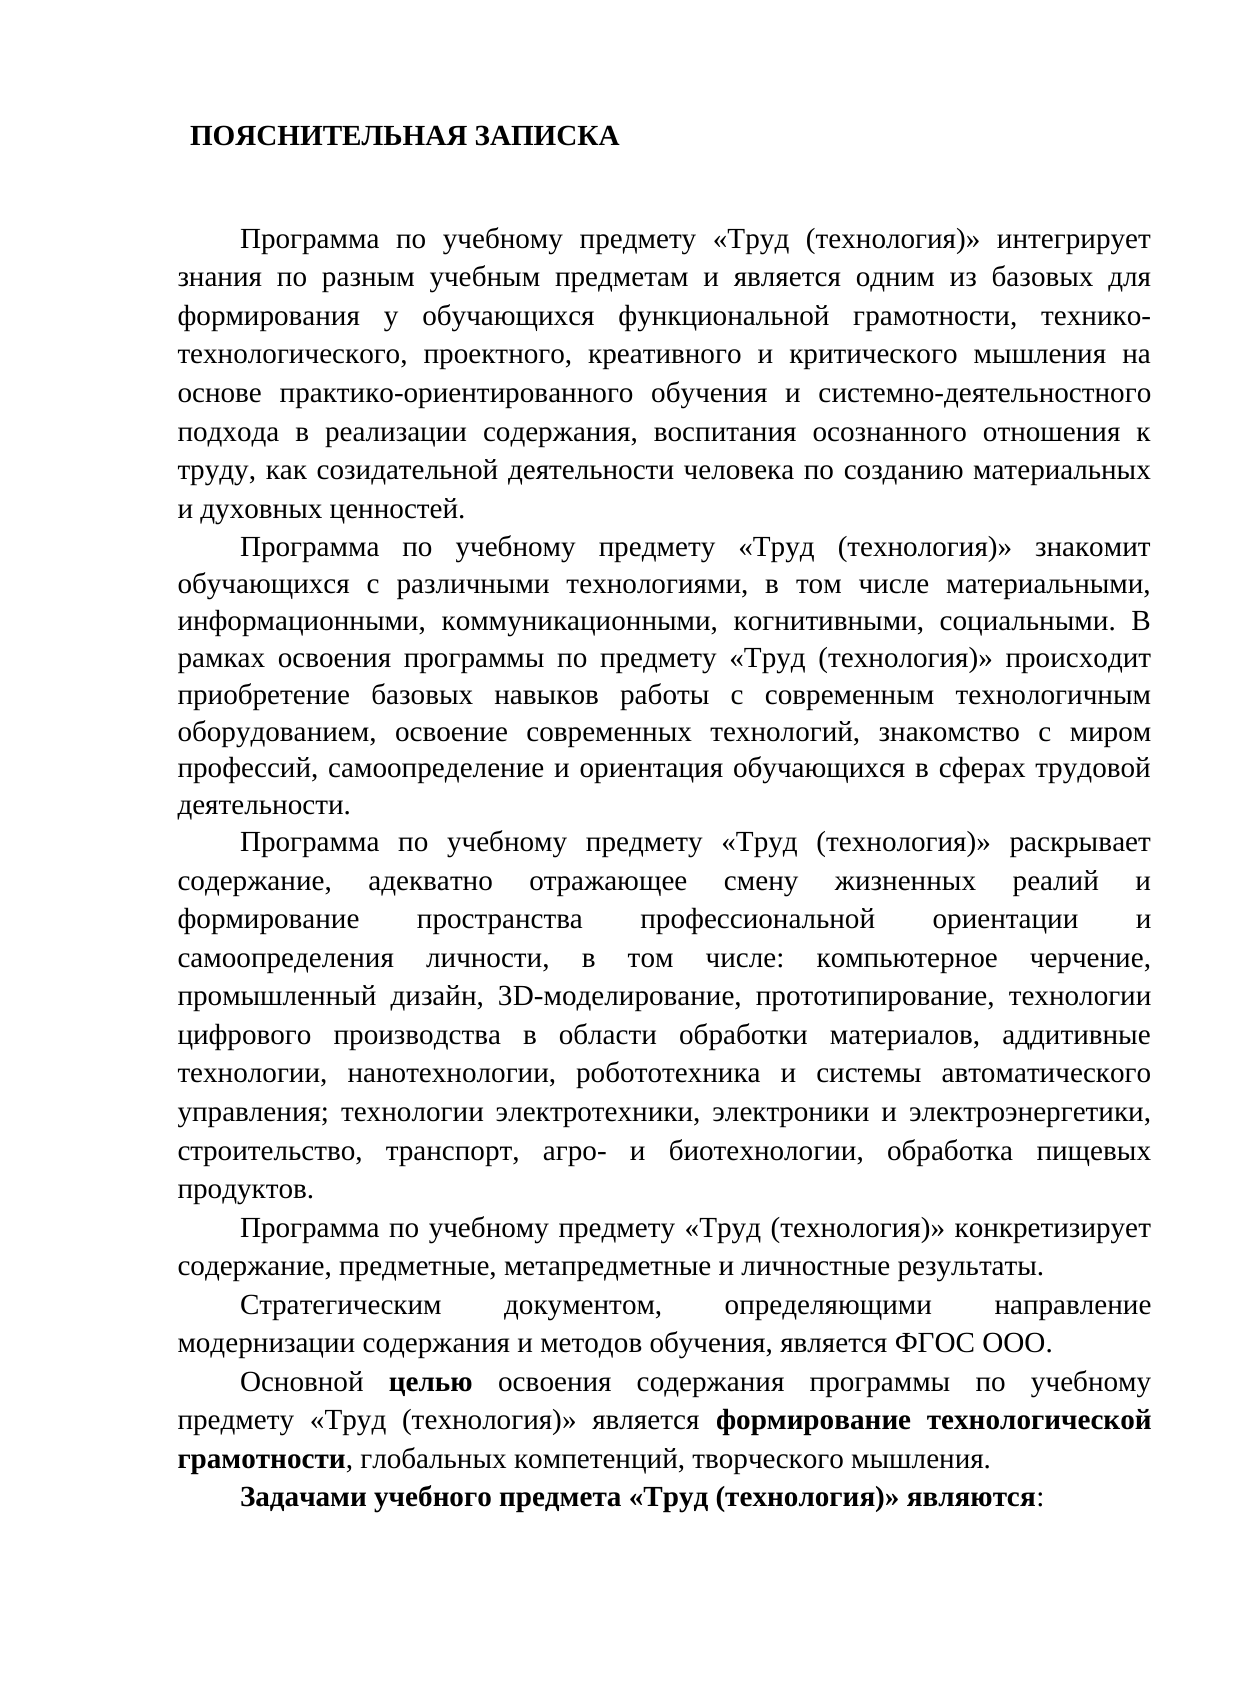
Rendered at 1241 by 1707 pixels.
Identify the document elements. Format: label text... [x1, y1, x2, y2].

text Основной целью освоения содержания программы по учебному предмету «Труд (технология)» является формирование технологической грамотности, глобальных компетенций, творческого мышления. [177, 1364, 1152, 1474]
text Стратегическим документом, определяющими направление модернизации содержания и методов обучения, является ФГОС ООО. [177, 1287, 1152, 1359]
text Задачами учебного предмета «Труд (технология)» являются: [177, 1479, 1152, 1513]
text Программа по учебному предмету «Труд (технология)» раскрывает содержание, адекватно отражающее смену жизненных реалий и формирование пространства профессиональной ориентации и самоопределения личности, в том числе: компьютерное черчение, промышленный дизайн, 3D-моделирование, прототипирование, технологии цифрового производства в области обработки материалов, аддитивные технологии, нанотехнологии, робототехника и системы автоматического управления; технологии электротехники, электроники и электроэнергетики, строительство, транспорт, агро- и биотехнологии, обработка пищевых продуктов. [177, 824, 1152, 1205]
text Программа по учебному предмету «Труд (технология)» знакомит обучающихся с различными технологиями, в том числе материальными, информационными, коммуникационными, когнитивными, социальными. В рамках освоения программы по предмету «Труд (технология)» происходит приобретение базовых навыков работы с современным технологичным оборудованием, освоение современных технологий, знакомство с миром профессий, самоопределение и ориентация обучающихся в сферах трудовой деятельности. [177, 529, 1152, 821]
text Программа по учебному предмету «Труд (технология)» интегрирует знания по разным учебным предметам и является одним из базовых для формирования у обучающихся функциональной грамотности, технико-технологического, проектного, креативного и критического мышления на основе практико-ориентированного обучения и системно-деятельностного подхода в реализации содержания, воспитания осознанного отношения к труду, как созидательной деятельности человека по созданию материальных и духовных ценностей. [177, 221, 1152, 524]
text Программа по учебному предмету «Труд (технология)» конкретизирует содержание, предметные, метапредметные и личностные результаты. [177, 1210, 1152, 1282]
text ПОЯСНИТЕЛЬНАЯ ЗАПИСКА [190, 118, 1152, 152]
